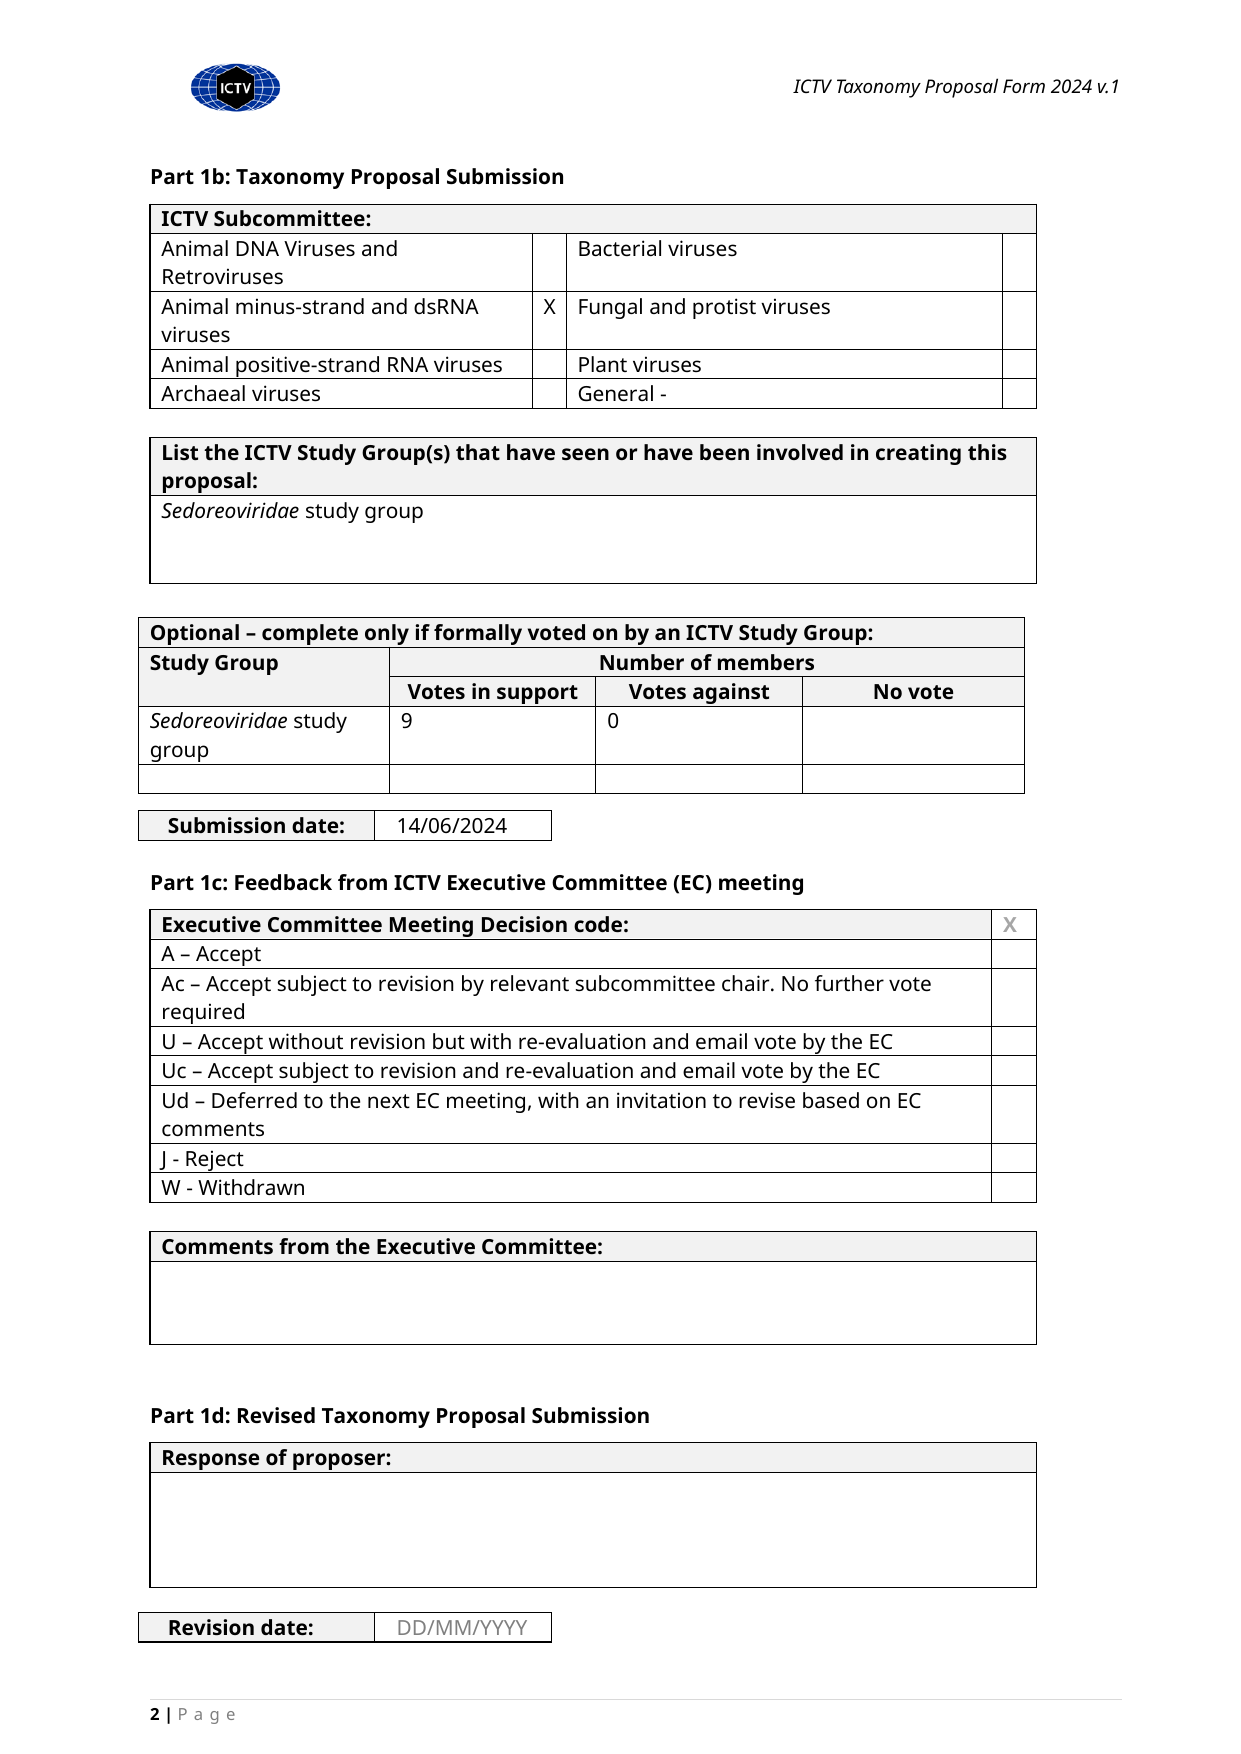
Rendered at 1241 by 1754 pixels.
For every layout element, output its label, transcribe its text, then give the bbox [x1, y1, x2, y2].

table_cell [1003, 379, 1036, 408]
table_cell [992, 1056, 1036, 1085]
table_cell Animal positive-strand RNA viruses [151, 350, 532, 378]
table_cell U – Accept without revision but with re-evaluation and email vote by the EC [151, 1027, 991, 1055]
table_header ICTV Subcommittee: [151, 205, 1036, 233]
table_header Revision date: [139, 1613, 374, 1641]
table_cell [139, 765, 389, 793]
picture [190, 56, 282, 113]
table_cell [1003, 292, 1036, 349]
table_cell 0 [596, 707, 802, 763]
table_cell [992, 1144, 1036, 1172]
table_cell [533, 234, 566, 291]
table_cell Ac – Accept subject to revision by relevant subcommittee chair. No further vote required [151, 969, 991, 1026]
table_cell Plant viruses [567, 350, 1002, 378]
table_cell [1003, 234, 1036, 291]
table_cell Fungal and protist viruses [567, 292, 1002, 349]
table_cell X [533, 292, 566, 349]
table_cell [533, 350, 566, 378]
text Part 1c: Feedback from ICTV Executive Committee (EC) meeting [150, 868, 1036, 897]
table_cell Sedoreoviridae study group [151, 496, 1036, 583]
table_cell Votes against [596, 677, 802, 706]
table_header Response of proposer: [151, 1443, 1036, 1472]
table_header 14/06/2024 [375, 811, 551, 840]
table_cell Uc – Accept subject to revision and re-evaluation and email vote by the EC [151, 1056, 991, 1085]
table_cell [992, 1173, 1036, 1202]
table_header List the ICTV Study Group(s) that have seen or have been involved in creating this proposal: [151, 438, 1036, 495]
table_cell [1003, 350, 1036, 378]
table_cell J - Reject [151, 1144, 991, 1172]
table_cell [390, 765, 595, 793]
table_cell Number of members [390, 648, 1024, 676]
text Part 1b: Taxonomy Proposal Submission [150, 162, 1122, 191]
table_cell Animal minus-strand and dsRNA viruses [151, 292, 532, 349]
table_cell [151, 1262, 1036, 1343]
table_header DD/MM/YYYY [375, 1613, 551, 1641]
table_cell General - [567, 379, 1002, 408]
table_cell [992, 940, 1036, 968]
table_header Executive Committee Meeting Decision code: [151, 910, 991, 938]
table_cell 9 [390, 707, 595, 763]
table_cell [151, 1473, 1036, 1587]
table_cell Archaeal viruses [151, 379, 532, 408]
table_cell [803, 765, 1024, 793]
table_cell Animal DNA Viruses and Retroviruses [151, 234, 532, 291]
table_cell [803, 707, 1024, 763]
table_cell No vote [803, 677, 1024, 706]
table_cell Study Group [139, 648, 389, 706]
table_cell [533, 379, 566, 408]
table_cell [992, 1027, 1036, 1055]
table_cell W - Withdrawn [151, 1173, 991, 1202]
table_header Comments from the Executive Committee: [151, 1232, 1036, 1261]
table_cell A – Accept [151, 940, 991, 968]
table_cell Bacterial viruses [567, 234, 1002, 291]
table_cell [992, 1086, 1036, 1143]
table_header Optional – complete only if formally voted on by an ICTV Study Group: [139, 618, 1024, 647]
table_cell Sedoreoviridae study group [139, 707, 389, 763]
table_cell Votes in support [390, 677, 595, 706]
text Part 1d: Revised Taxonomy Proposal Submission [150, 1401, 1122, 1430]
table_header Submission date: [139, 811, 374, 840]
table_cell [992, 969, 1036, 1026]
table_cell [596, 765, 802, 793]
table_header X [992, 910, 1036, 938]
table_cell Ud – Deferred to the next EC meeting, with an invitation to revise based on EC comments [151, 1086, 991, 1143]
